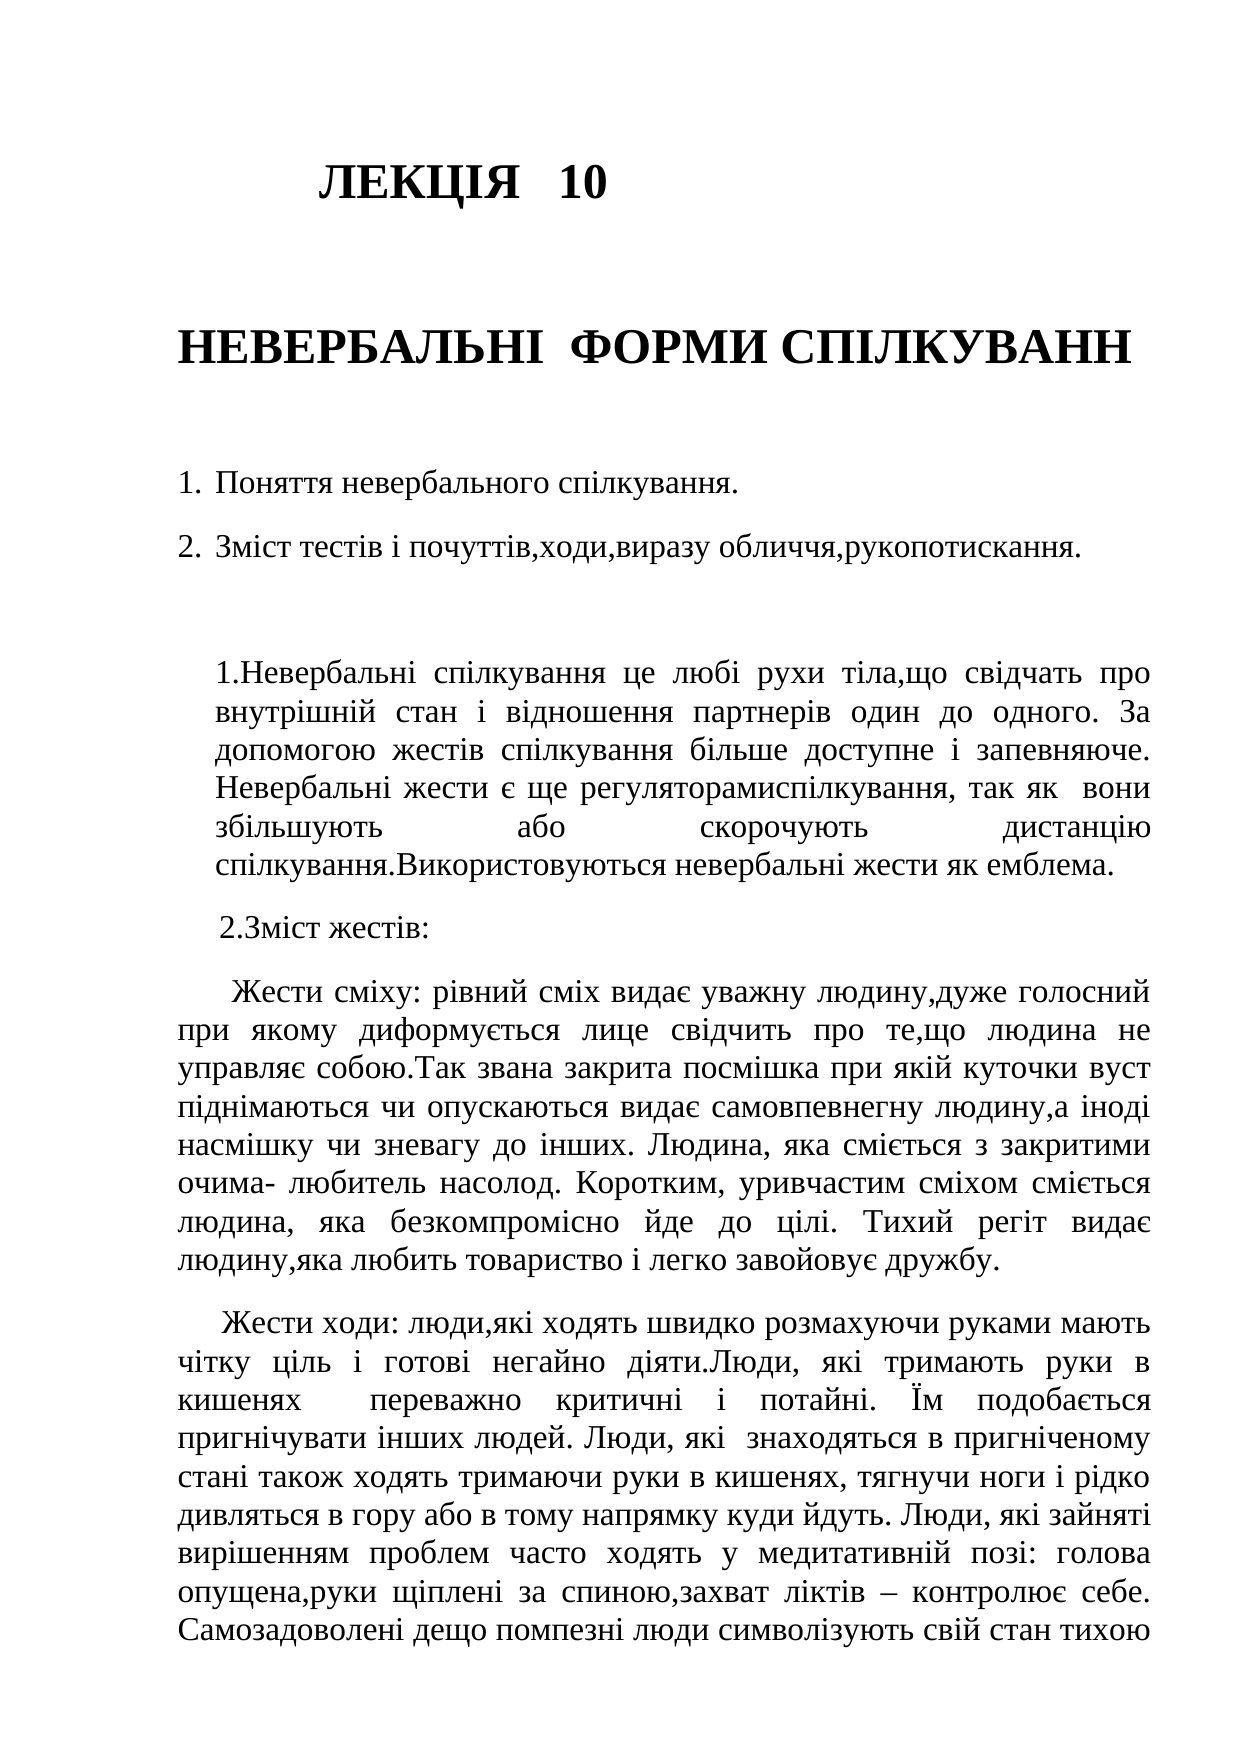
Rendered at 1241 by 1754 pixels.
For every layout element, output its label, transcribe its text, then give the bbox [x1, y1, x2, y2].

list Зміст тестів і почуттів,ходи,виразу обличчя,рукопотискання. [177, 526, 1152, 564]
text НЕВЕРБАЛЬНІ ФОРМИ СПІЛКУВАНН [118, 317, 1152, 374]
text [177, 1303, 1152, 1648]
list Поняття невербального спілкування. [177, 463, 1152, 501]
text Жести сміху: рівний сміх видає уважну людину,дуже голосний при якому диформується лице свідчить про те,що людина не управляє собою.Так звана закрита посмішка при якій куточки вуст піднімаються чи опускаються видає самовпевнегну людину,а іноді насмішку чи зневагу до інших. Людина, яка сміється з закритими очима- любитель насолод. Коротким, уривчастим сміхом сміється людина, яка безкомпромісно йде до цілі. Тихий регіт видає людину,яка любить товариство і легко завойовує дружбу. [177, 971, 1152, 1278]
text 2.Зміст жестів: [177, 908, 1152, 946]
text 1.Невербальні спілкування це любі рухи тіла,що свідчать про внутрішній стан і відношення партнерів один до одного. За допомогою жестів спілкування більше доступне і запевняюче. Невербальні жести є ще регуляторамиспілкування, так як вони збільшують або скорочують дистанцію спілкування.Використовуються невербальні жести як емблема. [215, 653, 1152, 883]
text ЛЕКЦІЯ 10 [118, 152, 1152, 209]
